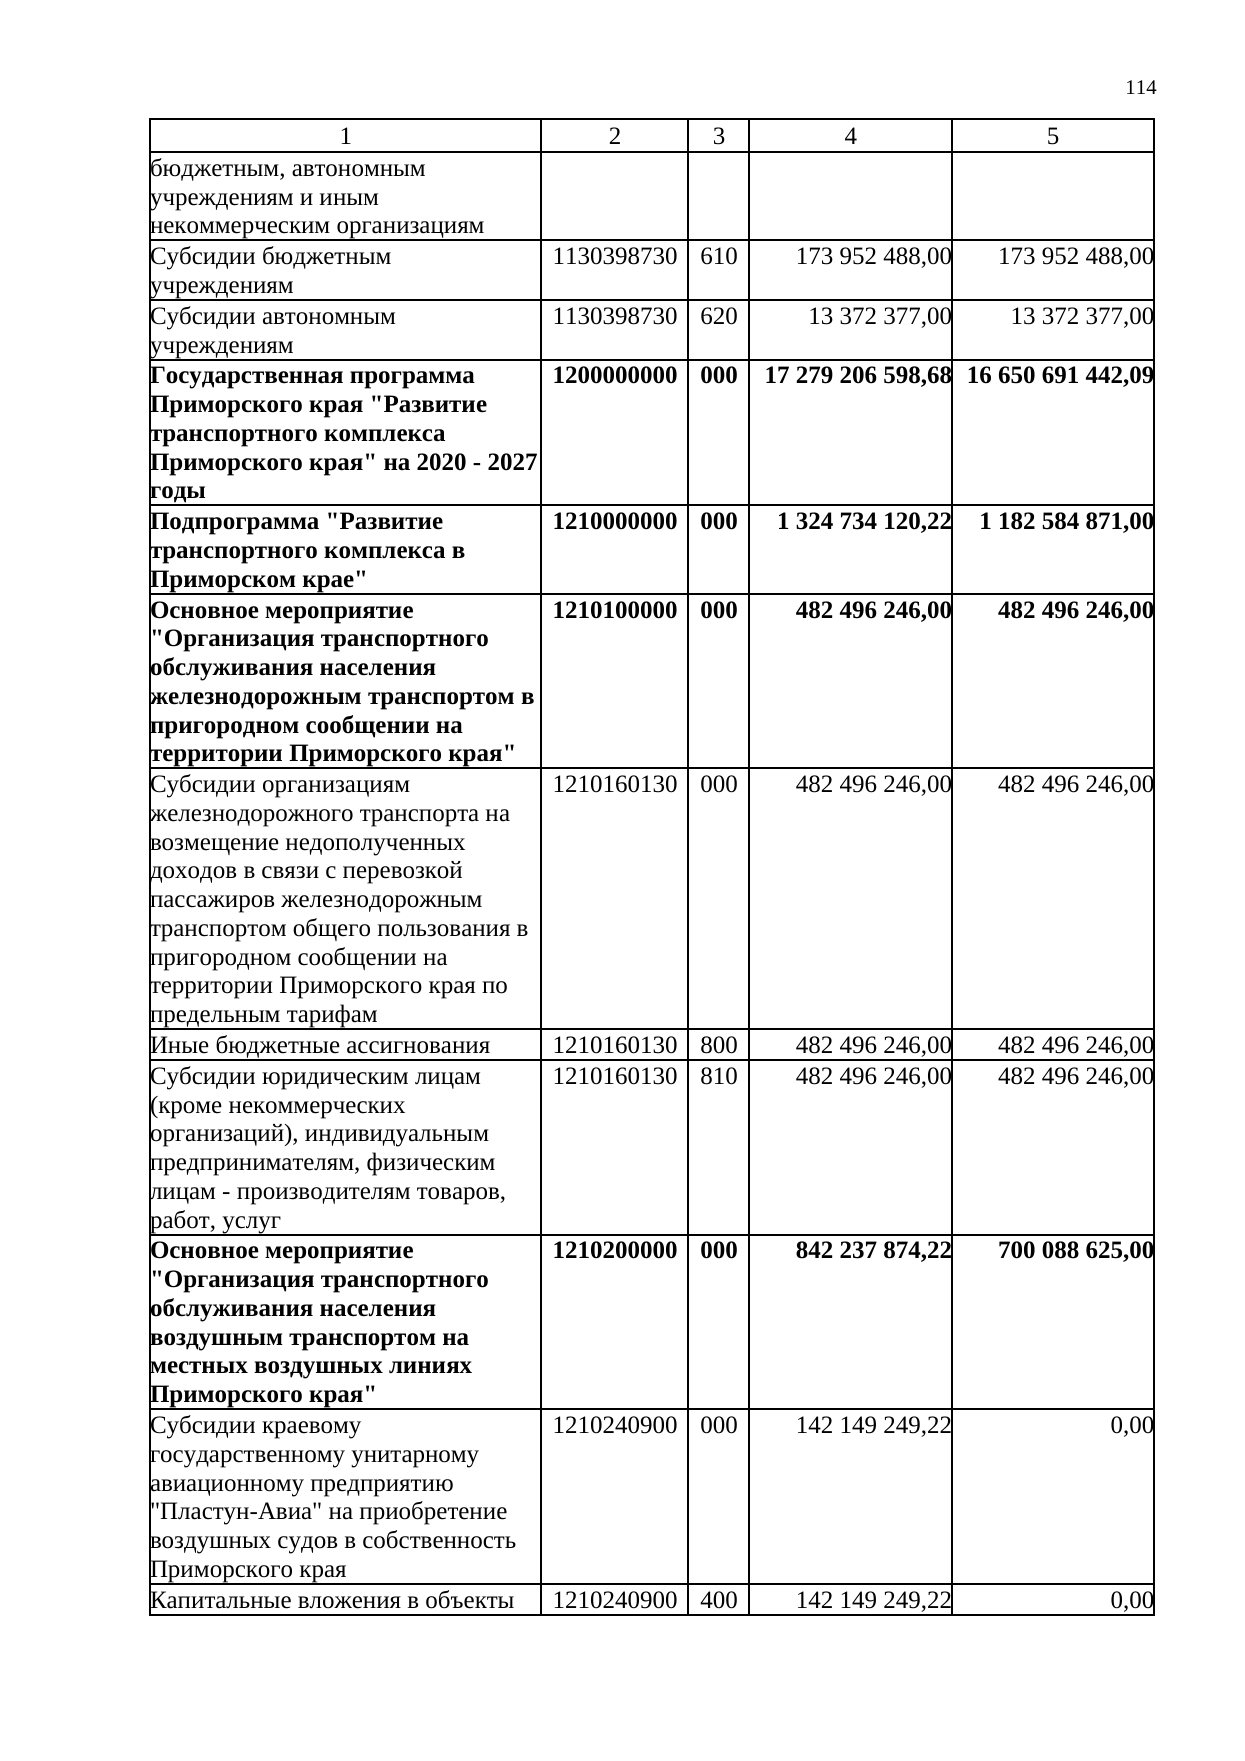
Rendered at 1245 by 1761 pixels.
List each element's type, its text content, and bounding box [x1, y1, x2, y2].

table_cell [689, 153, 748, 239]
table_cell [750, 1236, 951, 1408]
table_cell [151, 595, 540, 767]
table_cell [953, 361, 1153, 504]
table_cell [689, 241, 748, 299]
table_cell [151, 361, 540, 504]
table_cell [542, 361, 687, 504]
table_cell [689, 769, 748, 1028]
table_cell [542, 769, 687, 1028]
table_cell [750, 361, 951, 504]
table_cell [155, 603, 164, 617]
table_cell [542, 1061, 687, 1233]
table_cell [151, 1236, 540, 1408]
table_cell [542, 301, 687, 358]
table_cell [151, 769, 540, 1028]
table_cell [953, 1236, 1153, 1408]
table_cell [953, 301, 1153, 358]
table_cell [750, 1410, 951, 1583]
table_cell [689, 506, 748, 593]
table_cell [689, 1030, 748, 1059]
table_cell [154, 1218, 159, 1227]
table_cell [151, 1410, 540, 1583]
table_header 3 [689, 120, 748, 151]
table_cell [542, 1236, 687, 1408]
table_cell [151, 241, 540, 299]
table_header 2 [542, 120, 687, 151]
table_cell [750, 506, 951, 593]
table_header 5 [953, 120, 1153, 151]
table_header 1 [151, 120, 540, 151]
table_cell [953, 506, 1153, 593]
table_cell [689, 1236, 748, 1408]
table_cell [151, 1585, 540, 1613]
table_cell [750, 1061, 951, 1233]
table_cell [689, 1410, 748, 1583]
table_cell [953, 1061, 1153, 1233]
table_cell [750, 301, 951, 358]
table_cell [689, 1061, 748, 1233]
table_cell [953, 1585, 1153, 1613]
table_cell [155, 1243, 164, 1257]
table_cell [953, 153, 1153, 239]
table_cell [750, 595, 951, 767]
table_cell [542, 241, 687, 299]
table_header 4 [750, 120, 951, 151]
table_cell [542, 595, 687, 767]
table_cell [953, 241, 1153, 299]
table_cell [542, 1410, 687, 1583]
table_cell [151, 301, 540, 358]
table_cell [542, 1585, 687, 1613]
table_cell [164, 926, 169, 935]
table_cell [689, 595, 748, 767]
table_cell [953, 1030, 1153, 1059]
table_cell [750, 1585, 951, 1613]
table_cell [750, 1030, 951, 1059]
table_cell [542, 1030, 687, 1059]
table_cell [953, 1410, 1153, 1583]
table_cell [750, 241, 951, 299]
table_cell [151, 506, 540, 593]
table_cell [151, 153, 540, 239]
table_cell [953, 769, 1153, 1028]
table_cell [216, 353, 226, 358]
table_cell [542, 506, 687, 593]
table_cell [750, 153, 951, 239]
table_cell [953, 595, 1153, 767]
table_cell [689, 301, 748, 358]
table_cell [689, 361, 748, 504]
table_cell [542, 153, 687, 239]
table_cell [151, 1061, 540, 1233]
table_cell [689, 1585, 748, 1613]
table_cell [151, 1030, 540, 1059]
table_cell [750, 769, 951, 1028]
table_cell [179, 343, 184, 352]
